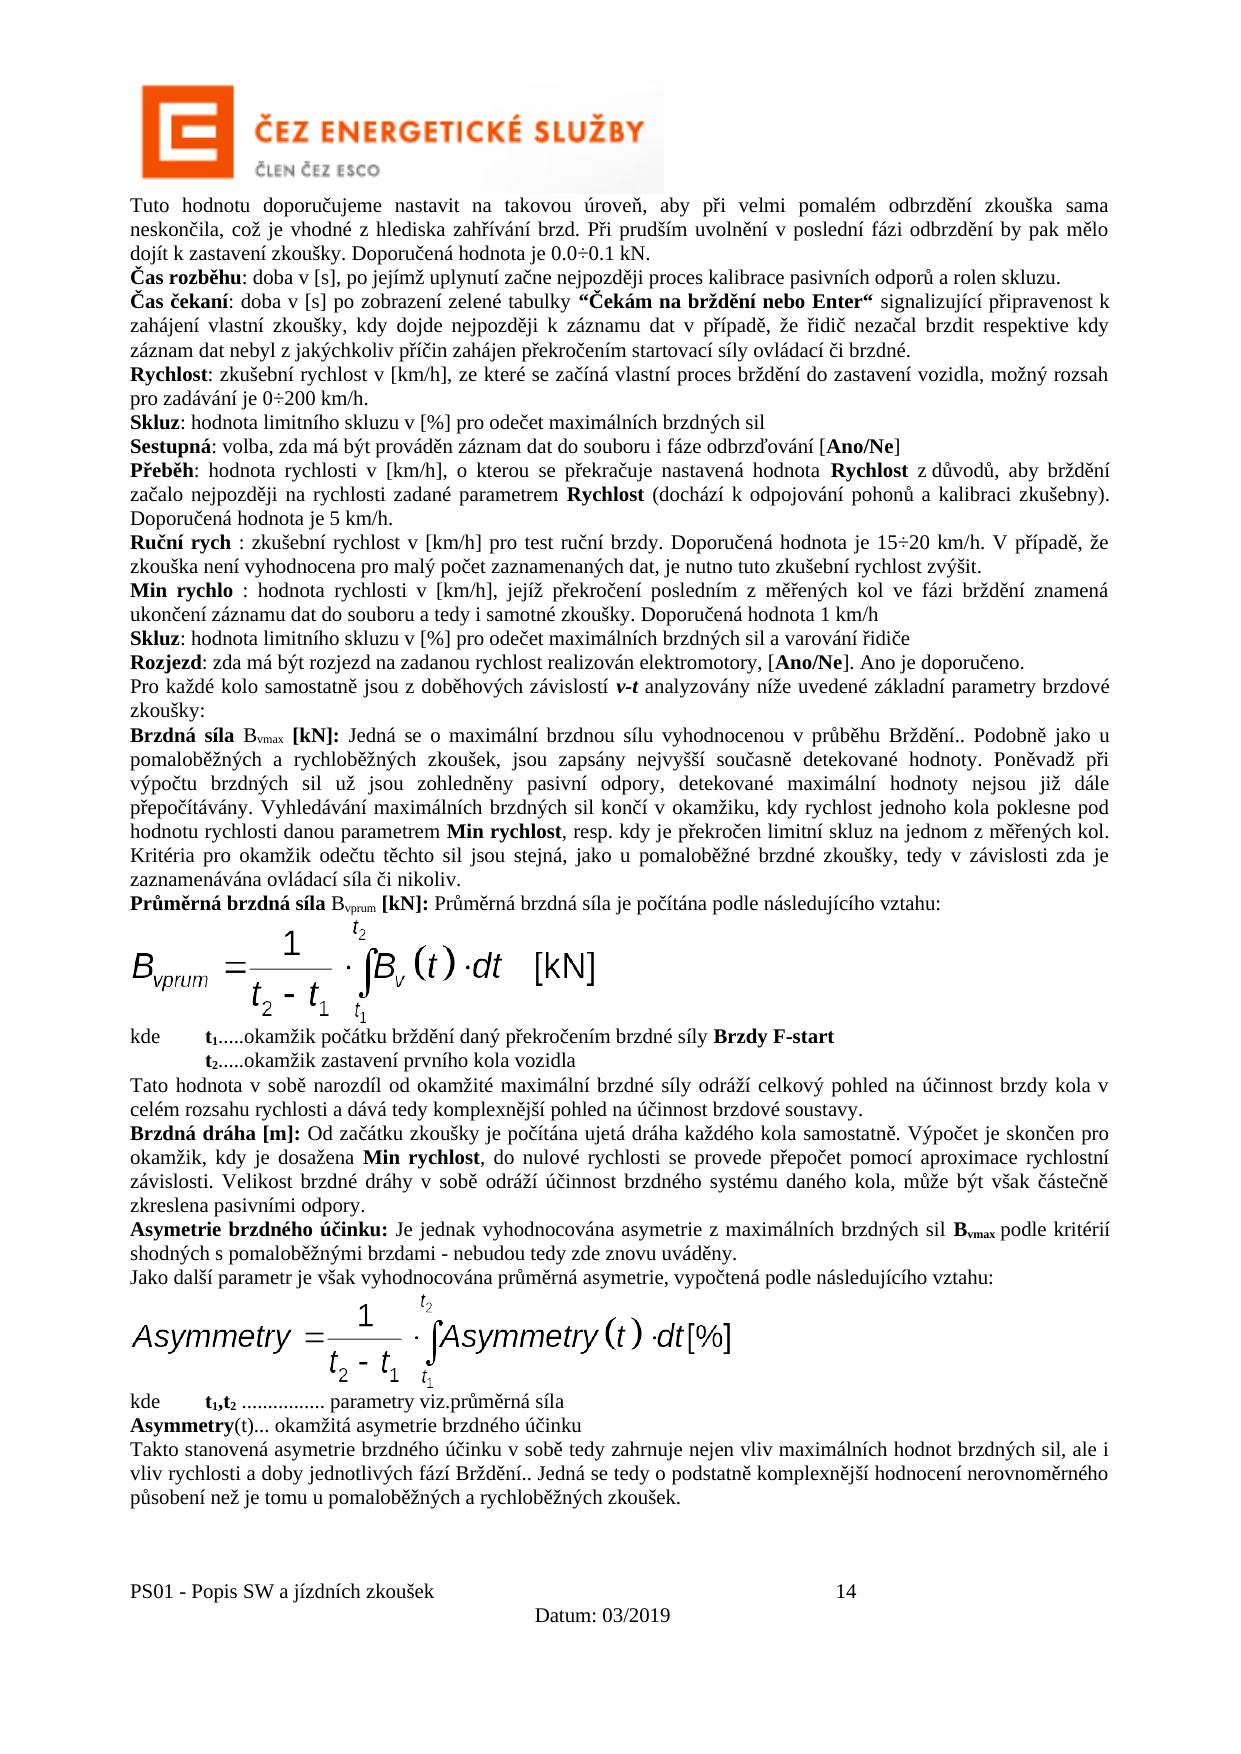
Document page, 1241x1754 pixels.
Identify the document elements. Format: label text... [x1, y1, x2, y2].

text Asymetrie brzdného účinku: Je jednak vyhodnocována asymetrie z maximálních brzdných sil Bvmax podle kritérií shodných s pomaloběžnými brzdami - nebudou tedy zde znovu uváděny. [130, 1217, 1110, 1265]
text Brzdná dráha [m]: Od začátku zkoušky je počítána ujetá dráha každého kola samostatně. Výpočet je skončen pro okamžik, kdy je dosažena Min rychlost, do nulové rychlosti se provede přepočet pomocí aproximace rychlostní závislosti. Velikost brzdné dráhy v sobě odráží účinnost brzdného systému daného kola, může být však částečně zkreslena pasivními odpory. [130, 1121, 1110, 1217]
text Min rychlo : hodnota rychlosti v [km/h], jejíž překročení posledním z měřených kol ve fázi brždění znamená ukončení záznamu dat do souboru a tedy i samotné zkoušky. Doporučená hodnota 1 km/h [130, 578, 1110, 626]
text Průměrná brzdná síla Bvprum [kN]: Průměrná brzdná síla je počítána podle následujícího vztahu: [130, 891, 1110, 915]
text Takto stanovená asymetrie brzdného účinku v sobě tedy zahrnuje nejen vliv maximálních hodnot brzdných sil, ale i vliv rychlosti a doby jednotlivých fází Brždění.. Jedná se tedy o podstatně komplexnější hodnocení nerovnoměrného působení než je tomu u pomaloběžných a rychloběžných zkoušek. [130, 1437, 1110, 1509]
text Pro každé kolo samostatně jsou z doběhových závislostí v-t analyzovány níže uvedené základní parametry brzdové zkoušky: [130, 674, 1110, 722]
text Čas čekaní: doba v [s] po zobrazení zelené tabulky “Čekám na brždění nebo Enter“ signalizující připravenost k zahájení vlastní zkoušky, kdy dojde nejpozději k záznamu dat v případě, že řidič nezačal brzdit respektive kdy záznam dat nebyl z jakýchkoliv příčin zahájen překročením startovací síly ovládací či brzdné. [130, 289, 1110, 362]
picture [129, 65, 665, 194]
text Čas rozběhu: doba v [s], po jejímž uplynutí začne nejpozději proces kalibrace pasivních odporů a rolen skluzu. [130, 265, 1110, 289]
text Rozjezd: zda má být rozjezd na zadanou rychlost realizován elektromotory, [Ano/Ne]. Ano je doporučeno. [130, 650, 1110, 674]
text Skluz: hodnota limitního skluzu v [%] pro odečet maximálních brzdných sil [130, 410, 1110, 434]
text t2.....okamžik zastavení prvního kola vozidla [130, 1048, 1110, 1072]
text Brzdná síla Bvmax [kN]: Jedná se o maximální brzdnou sílu vyhodnocenou v průběhu Brždění.. Podobně jako u pomaloběžných a rychloběžných zkoušek, jsou zapsány nejvyšší současně detekované hodnoty. Poněvadž při výpočtu brzdných sil už jsou zohledněny pasivní odpory, detekované maximální hodnoty nejsou již dále přepočítávány. Vyhledávání maximálních brzdných sil končí v okamžiku, kdy rychlost jednoho kola poklesne pod hodnotu rychlosti danou parametrem Min rychlost, resp. kdy je překročen limitní skluz na jednom z měřených kol. Kritéria pro okamžik odečtu těchto sil jsou stejná, jako u pomaloběžné brzdné zkoušky, tedy v závislosti zda je zaznamenávána ovládací síla či nikoliv. [130, 722, 1110, 891]
text kde t1.....okamžik počátku brždění daný překročením brzdné síly Brzdy F-start [130, 1024, 1110, 1048]
text Jako další parametr je však vyhodnocována průměrná asymetrie, vypočtená podle následujícího vztahu: [130, 1265, 1110, 1289]
text Ruční rych : zkušební rychlost v [km/h] pro test ruční brzdy. Doporučená hodnota je 15÷20 km/h. V případě, že zkouška není vyhodnocena pro malý počet zaznamenaných dat, je nutno tuto zkušební rychlost zvýšit. [130, 530, 1110, 578]
text kde t1,t2 ................ parametry viz.průměrná síla [130, 1389, 1110, 1413]
text Přeběh: hodnota rychlosti v [km/h], o kterou se překračuje nastavená hodnota Rychlost z důvodů, aby brždění začalo nejpozději na rychlosti zadané parametrem Rychlost (dochází k odpojování pohonů a kalibraci zkušebny). Doporučená hodnota je 5 km/h. [130, 458, 1110, 530]
text Sestupná: volba, zda má být prováděn záznam dat do souboru i fáze odbrzďování [Ano/Ne] [130, 434, 1110, 458]
text Skluz: hodnota limitního skluzu v [%] pro odečet maximálních brzdných sil a varování řidiče [130, 626, 1110, 650]
text Tato hodnota v sobě narozdíl od okamžité maximální brzdné síly odráží celkový pohled na účinnost brzdy kola v celém rozsahu rychlosti a dává tedy komplexnější pohled na účinnost brzdové soustavy. [130, 1072, 1110, 1121]
text Asymmetry(t)... okamžitá asymetrie brzdného účinku [130, 1413, 1110, 1437]
text Rychlost: zkušební rychlost v [km/h], ze které se začíná vlastní proces brždění do zastavení vozidla, možný rozsah pro zadávání je 0÷200 km/h. [130, 362, 1110, 410]
